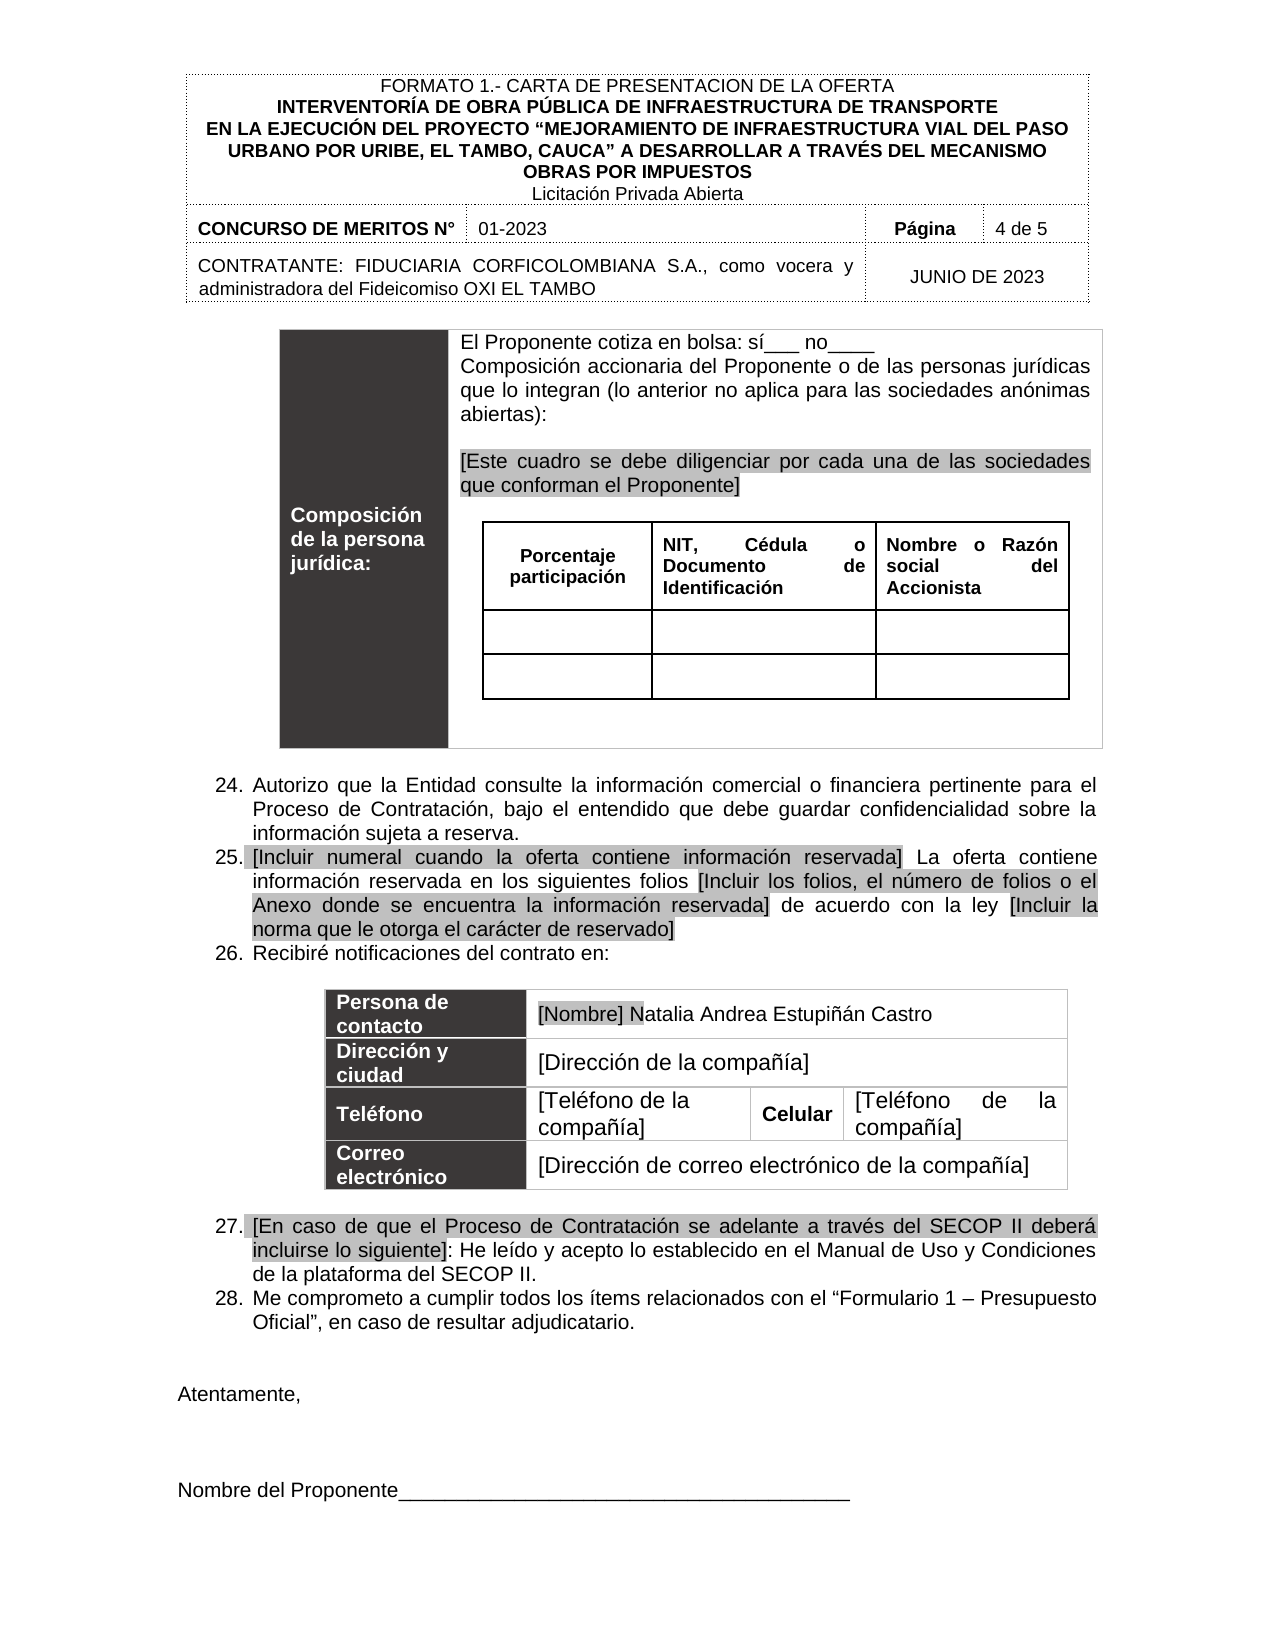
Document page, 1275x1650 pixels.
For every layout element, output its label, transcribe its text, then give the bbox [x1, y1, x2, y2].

table_cell Composición de la persona jurídica: [280, 330, 448, 748]
table_header [527, 990, 1067, 1037]
table_cell Dirección y ciudad [326, 1039, 526, 1086]
table_cell Correo electrónico [326, 1141, 526, 1189]
list Atentamente, [177, 1382, 1098, 1406]
table_cell Celular [751, 1088, 843, 1140]
text Nombre del Proponente _______________________________________ [177, 1478, 1098, 1502]
list [En caso de que el Proceso de Contratación se adelante a través del SECOP II deberá incluirse lo siguiente]: He leído y acepto lo establecido en el Manual de Uso y Condiciones de la plataforma del SECOP II. [215, 1214, 1098, 1286]
table_header Persona de contacto [326, 990, 526, 1037]
list [Incluir numeral cuando la oferta contiene información reservada] La oferta contiene información reservada en los siguientes folios [Incluir los folios, el número de folios o el Anexo donde se encuentra la información reservada] de acuerdo con la ley [Incluir la norma que le otorga el carácter de reservado] [675, 893, 1098, 941]
list Recibiré notificaciones del contrato en: [215, 941, 1098, 964]
table_cell Teléfono [326, 1088, 526, 1140]
list Autorizo que la Entidad consulte la información comercial o financiera pertinente para el Proceso de Contratación, bajo el entendido que debe guardar confidencialidad sobre la información sujeta a reserva. [215, 773, 1098, 845]
list Me comprometo a cumplir todos los ítems relacionados con el “Formulario 1 – Presupuesto Oficial”, en caso de resultar adjudicatario. [215, 1286, 1098, 1334]
list [Incluir numeral cuando la oferta contiene información reservada] La oferta contiene información reservada en los siguientes folios [Incluir los folios, el número de folios o el Anexo donde se encuentra la información reservada] de acuerdo con la ley [Incluir la norma que le otorga el carácter de reservado] [215, 845, 698, 941]
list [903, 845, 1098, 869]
table_cell El Proponente cotiza en bolsa: sí___ no____ Composición accionaria del Proponente o de las personas jurídicas que lo integran (lo anterior no aplica para las sociedades anónimas abiertas): [Este cuadro se debe diligenciar por cada una de las sociedades que conforman el Proponente] [449, 330, 1102, 748]
